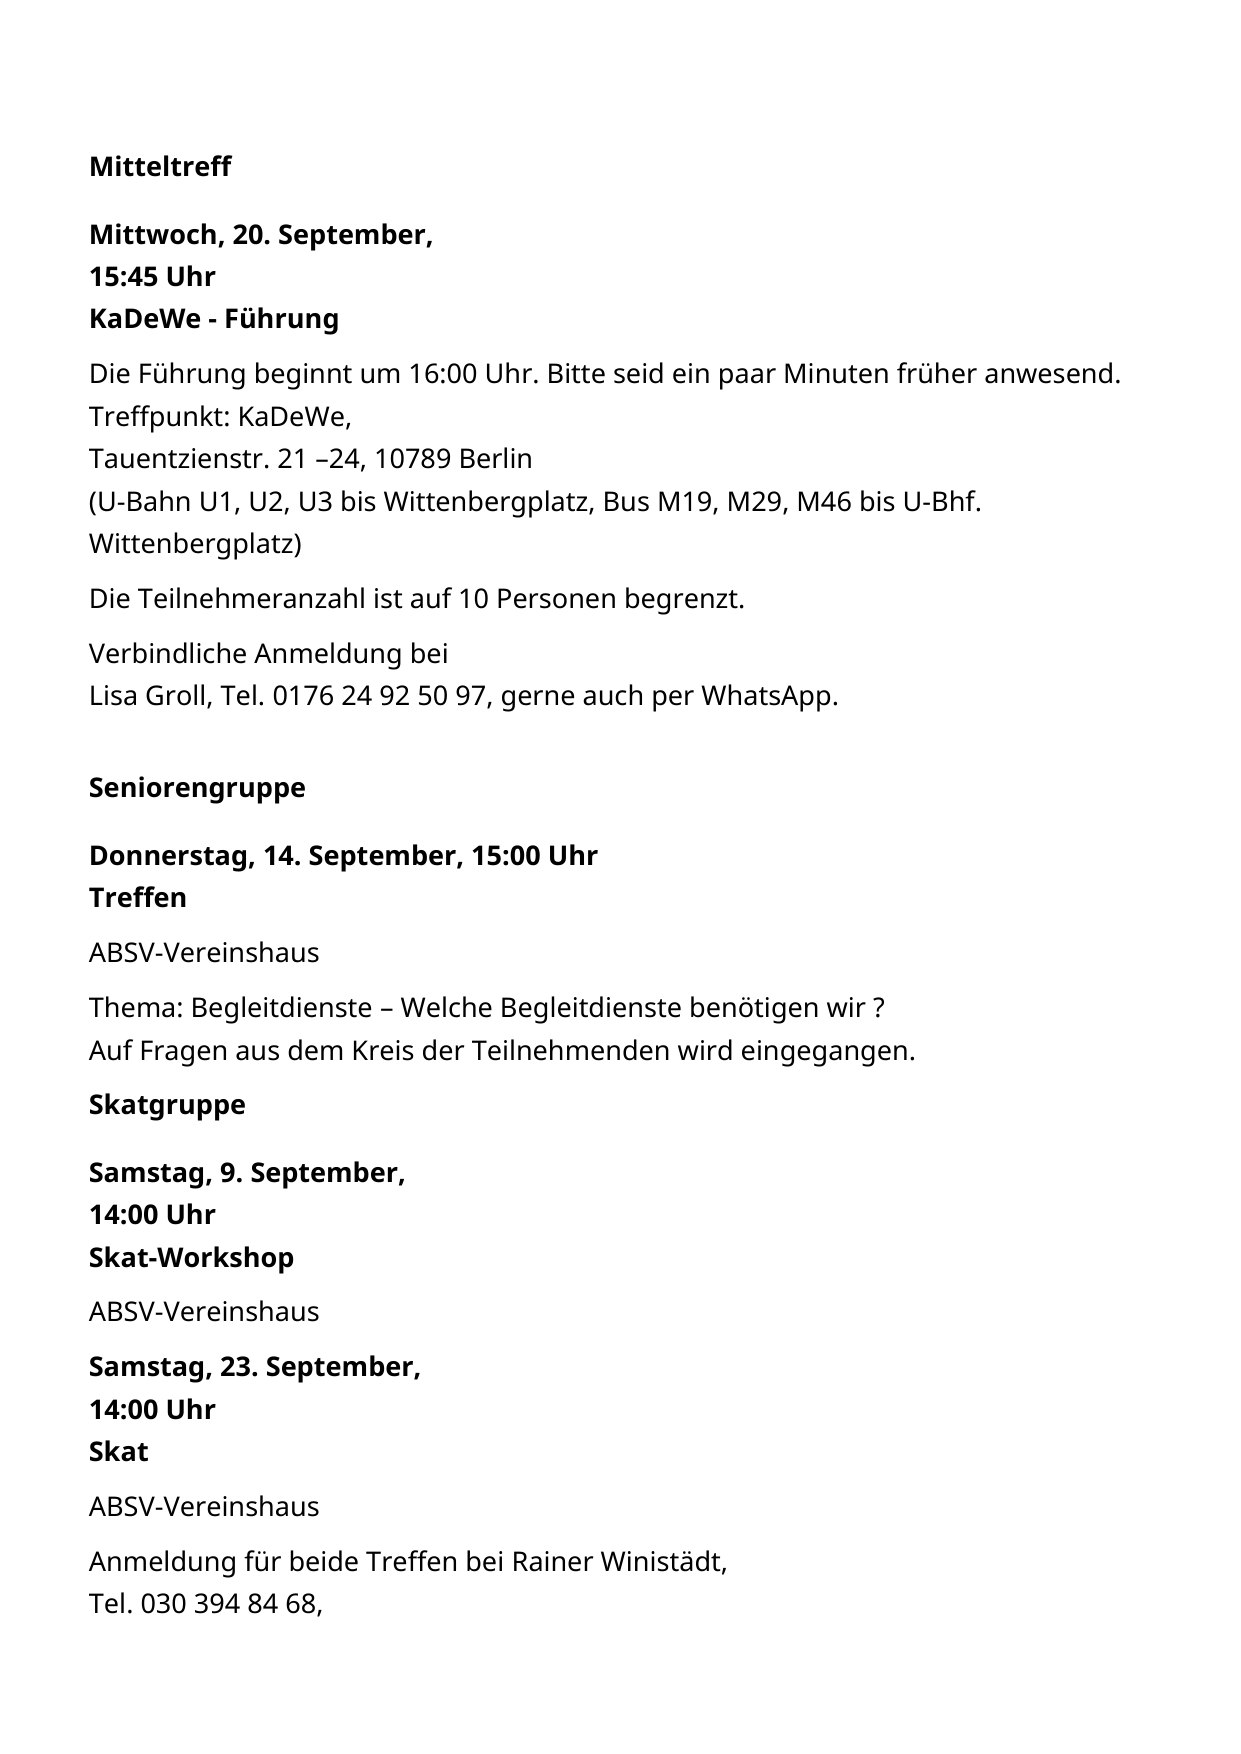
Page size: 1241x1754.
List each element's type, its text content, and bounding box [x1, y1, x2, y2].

subtitle Seniorengruppe [89, 769, 1152, 806]
text KaDeWe - Führung [89, 300, 1152, 337]
text Treffen [89, 879, 1152, 916]
text Samstag, 23. September, 14:00 Uhr [89, 1348, 1152, 1427]
text Mittwoch, 20. September, 15:45 Uhr [89, 215, 1152, 294]
text Samstag, 9. September, 14:00 Uhr [89, 1153, 1152, 1232]
subtitle Skatgruppe [89, 1086, 1152, 1123]
text ABSV-Vereinshaus [89, 934, 1152, 971]
text ABSV-Vereinshaus [89, 1293, 1152, 1330]
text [89, 1542, 1152, 1622]
text Skat-Workshop [89, 1238, 1152, 1275]
text Donnerstag, 14. September, 15:00 Uhr [89, 836, 1152, 873]
text Die Teilnehmeranzahl ist auf 10 Personen begrenzt. [89, 579, 1152, 616]
text Skat [89, 1433, 1152, 1469]
text Verbindliche Anmeldung bei Lisa Groll, Tel. 0176 24 92 50 97, gerne auch per WhatsApp. [89, 634, 1152, 713]
subtitle Mitteltreff [89, 148, 1152, 184]
text Thema: Begleitdienste – Welche Begleitdienste benötigen wir ? Auf Fragen aus dem Kreis der Teilnehmenden wird eingegangen. [89, 988, 1152, 1068]
text Die Führung beginnt um 16:00 Uhr. Bitte seid ein paar Minuten früher anwesend. Treffpunkt: KaDeWe, Tauentzienstr. 21 –24, 10789 Berlin (U-Bahn U1, U2, U3 bis Wittenbergplatz, Bus M19, M29, M46 bis U-Bhf. Wittenbergplatz) [89, 355, 1152, 561]
text ABSV-Vereinshaus [89, 1487, 1152, 1524]
